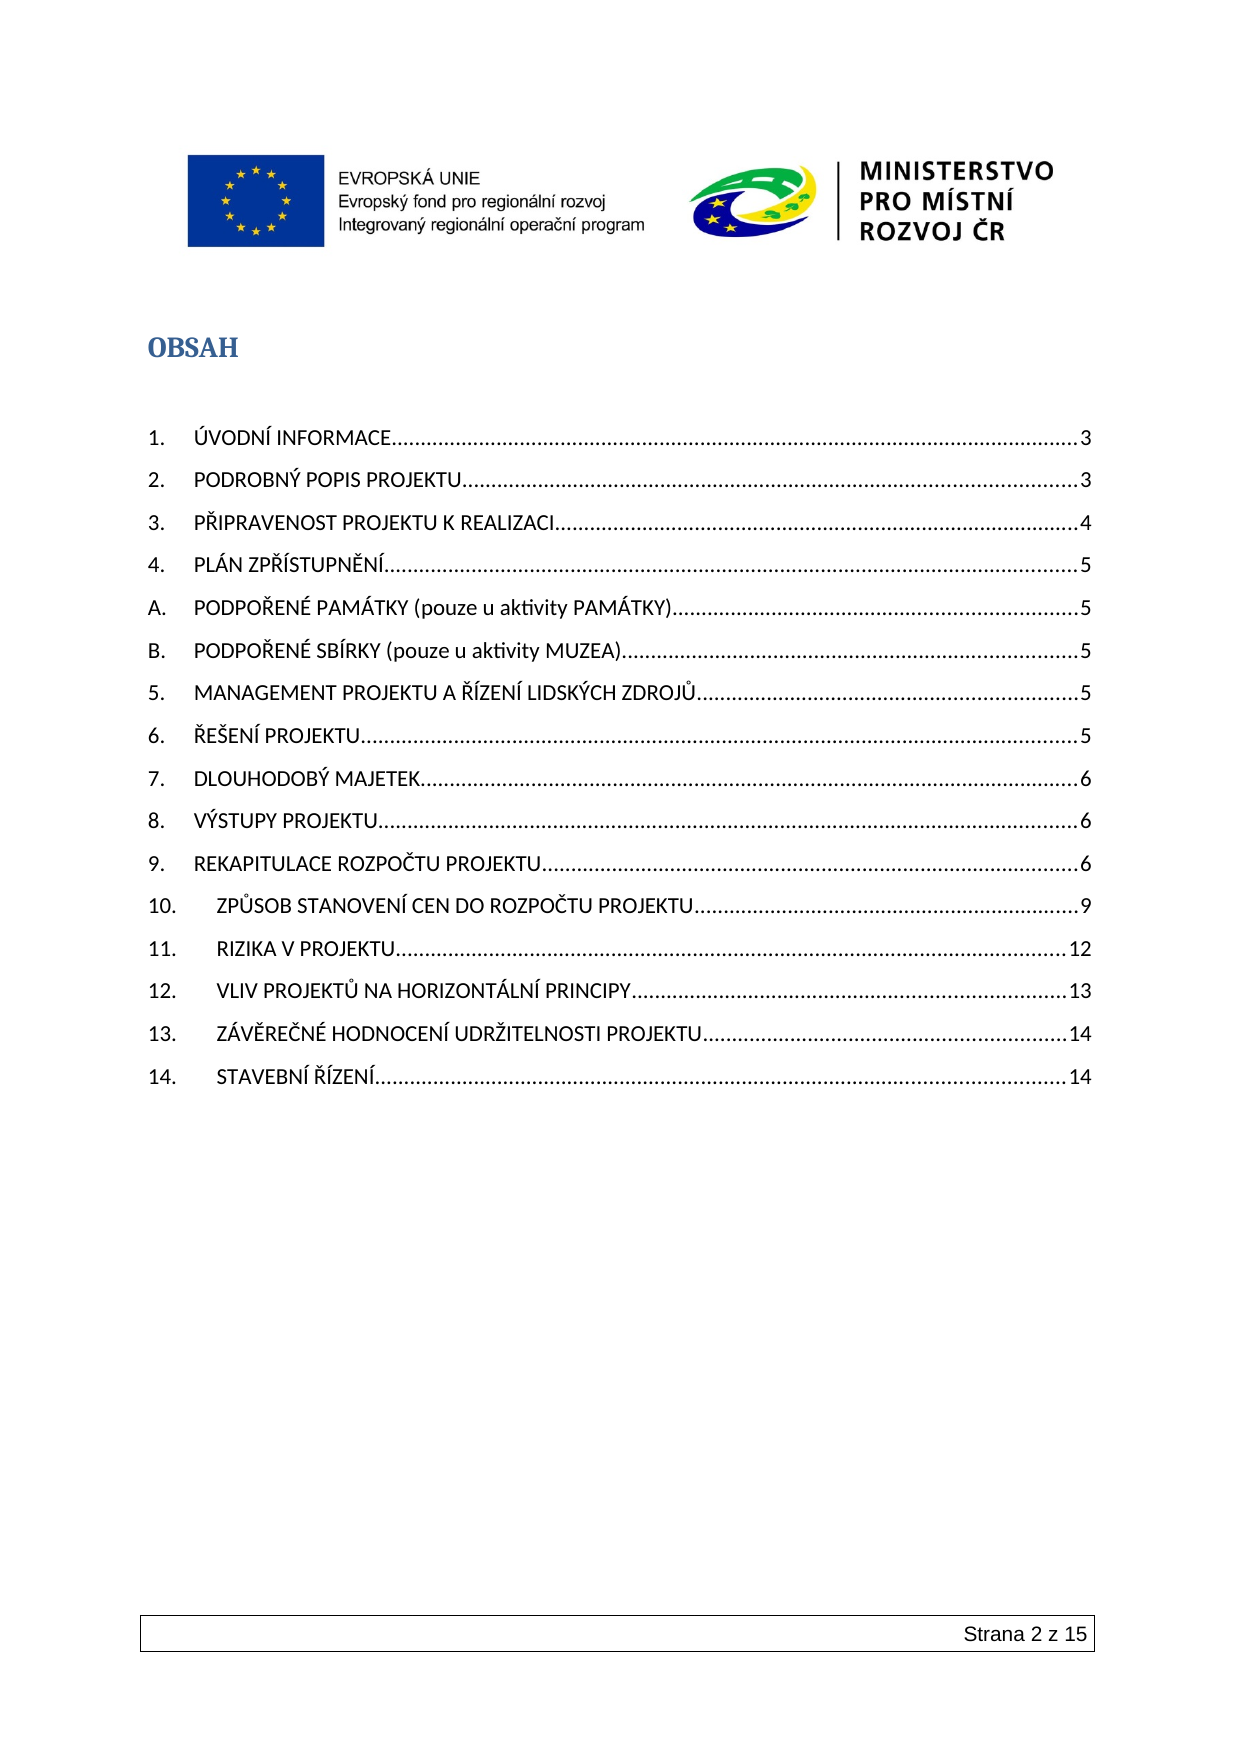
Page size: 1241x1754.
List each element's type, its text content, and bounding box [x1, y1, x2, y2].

picture [157, 123, 1083, 198]
subtitle Obsah [148, 198, 1093, 365]
